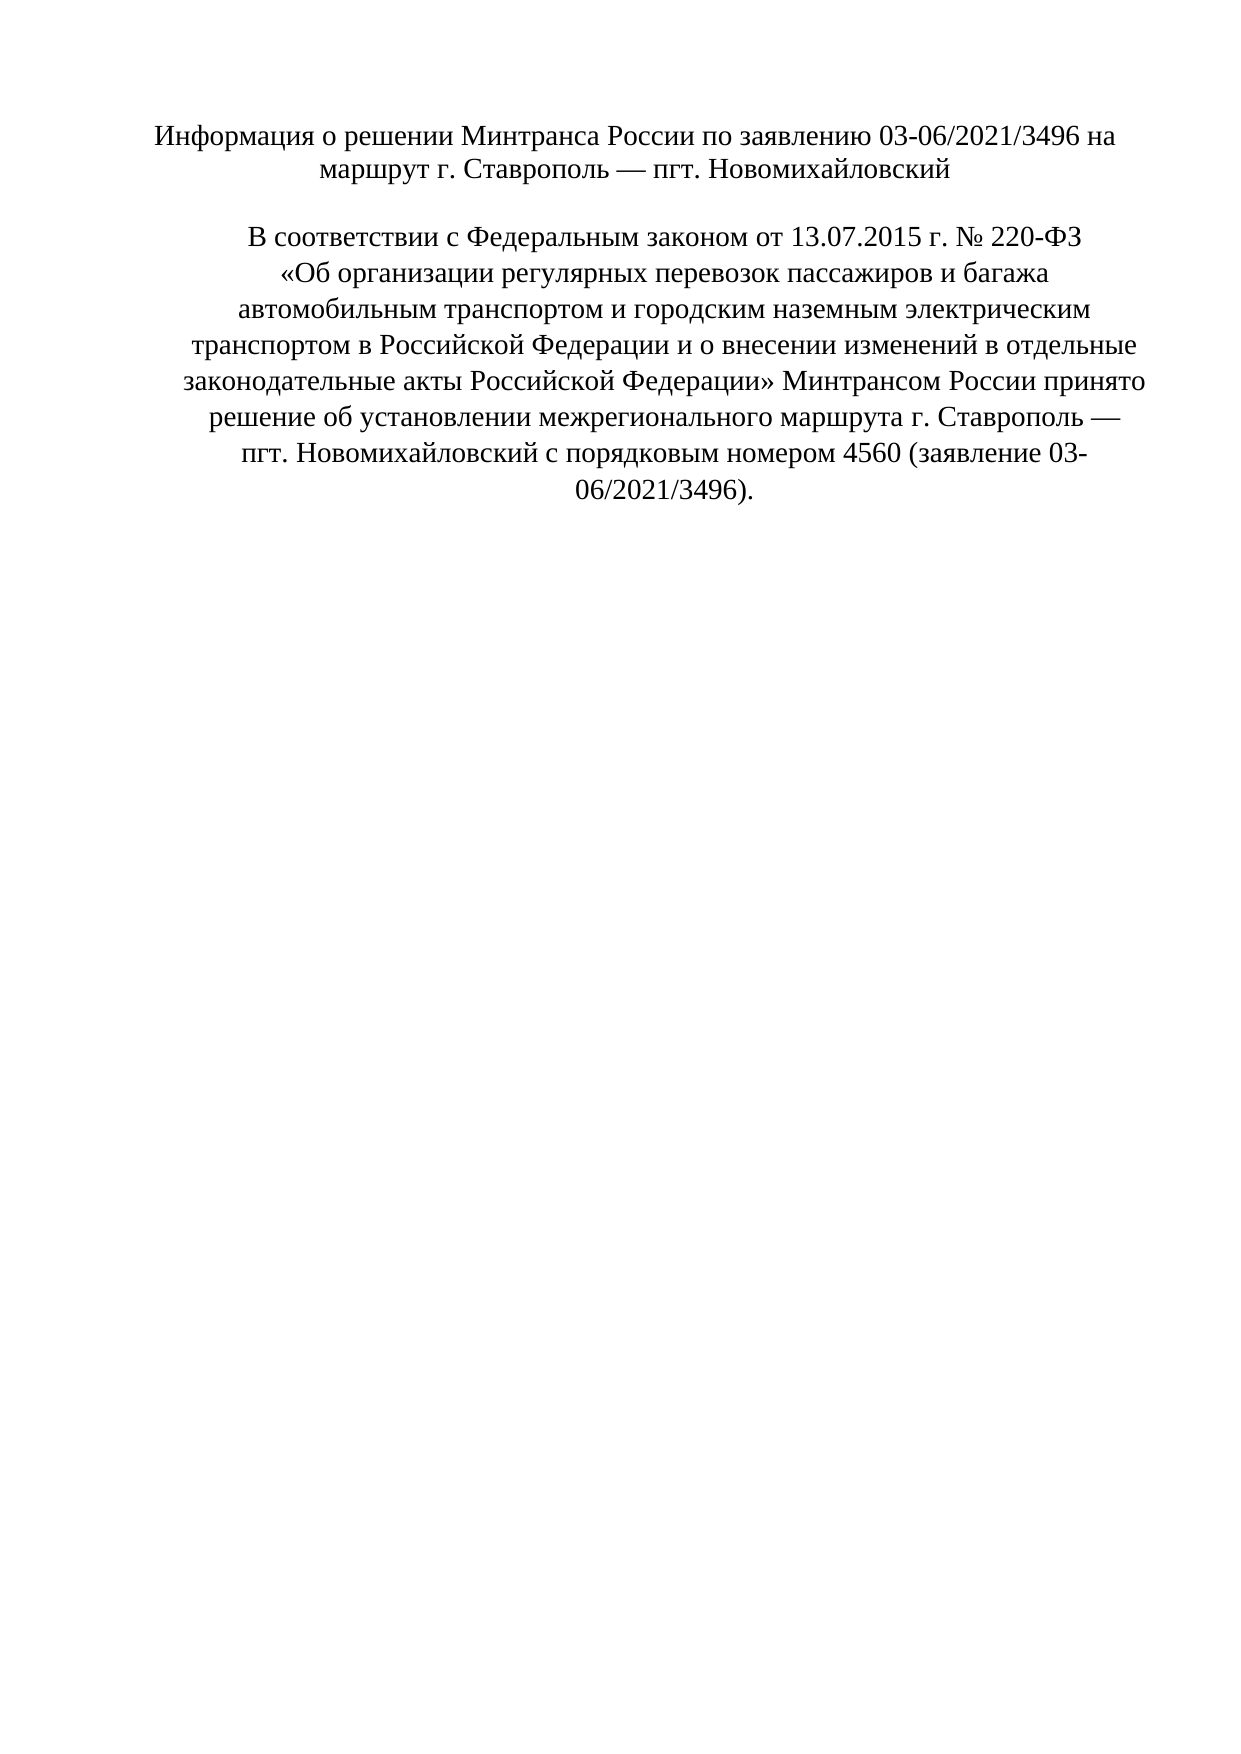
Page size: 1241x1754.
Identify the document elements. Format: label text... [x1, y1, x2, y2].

text В соответствии с Федеральным законом от 13.07.2015 г. № 220-ФЗ «Об организации регулярных перевозок пассажиров и багажа автомобильным транспортом и городским наземным электрическим транспортом в Российской Федерации и о внесении изменений в отдельные законодательные акты Российской Федерации» Минтрансом России принято решение об установлении межрегионального маршрута г. Ставрополь — пгт. Новомихайловский с порядковым номером 4560 (заявление 03-06/2021/3496). [177, 219, 1152, 505]
text Информация о решении Минтранса России по заявлению 03-06/2021/3496 на маршрут г. Ставрополь — пгт. Новомихайловский [118, 118, 1152, 185]
